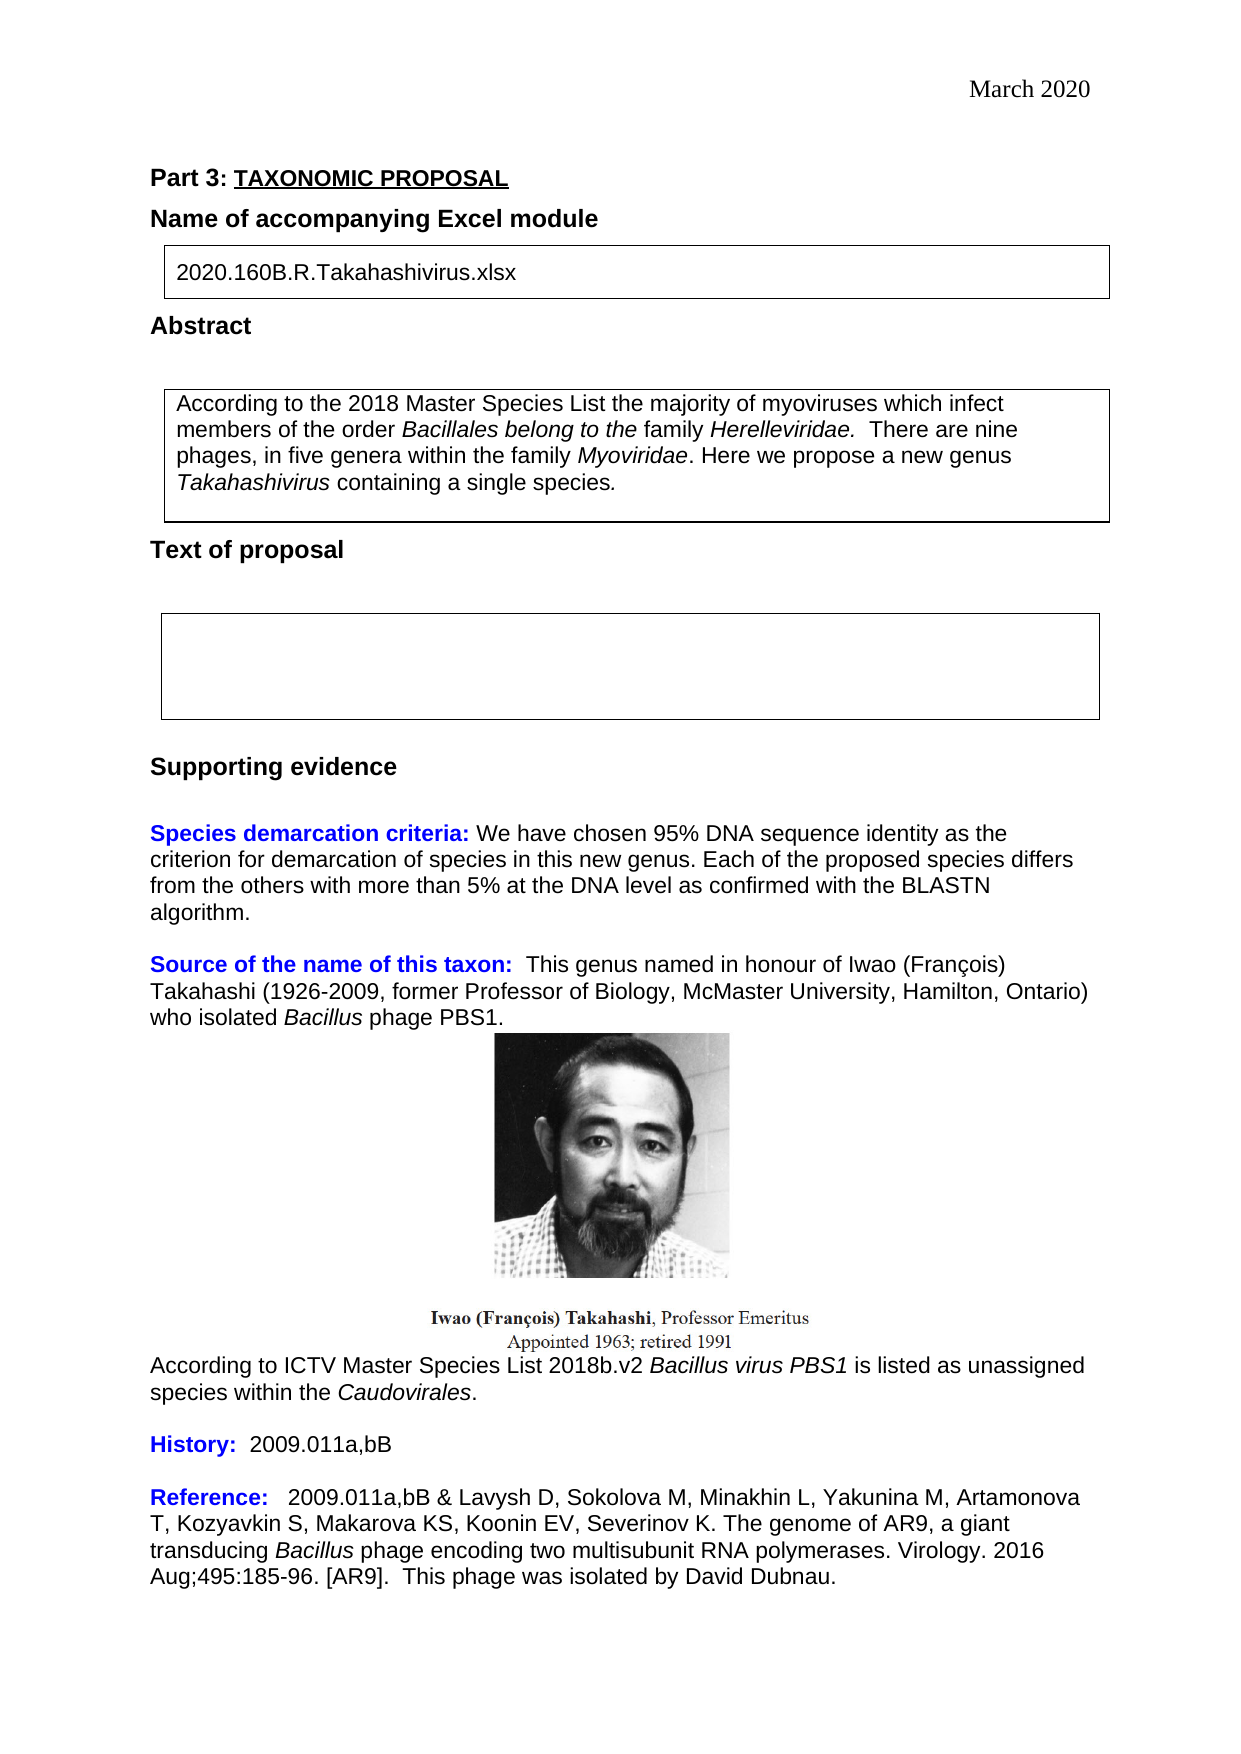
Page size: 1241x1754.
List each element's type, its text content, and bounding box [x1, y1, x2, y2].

text According to ICTV Master Species List 2018b.v2 Bacillus virus PBS1 is listed as unassigned species within the Caudovirales. [150, 1352, 1090, 1405]
text Source of the name of this taxon: This genus named in honour of Iwao (François) Takahashi (1926-2009, former Professor of Biology, McMaster University, Hamilton, Ontario) who isolated Bacillus phage PBS1. [150, 951, 1090, 1030]
table_header According to the 2018 Master Species List the majority of myoviruses which infect members of the order Bacillales belong to the family Herelleviridae. There are nine phages, in five genera within the family Myoviridae. Here we propose a new genus Takahashivirus containing a single species. [165, 390, 1109, 521]
text History: 2009.011a,bB [150, 1431, 1090, 1458]
text Supporting evidence [150, 752, 1090, 781]
text Reference: 2009.011a,bB & Lavysh D, Sokolova M, Minakhin L, Yakunina M, Artamonova T, Kozyavkin S, Makarova KS, Koonin EV, Severinov K. The genome of AR9, a giant transducing Bacillus phage encoding two multisubunit RNA polymerases. Virology. 2016 Aug;495:185-96. [AR9]. This phage was isolated by David Dubnau. [150, 1484, 1090, 1589]
text Name of accompanying Excel module [150, 204, 1090, 232]
table_header 2020.160B.R.Takahashivirus.xlsx [165, 246, 1109, 297]
text Text of proposal [150, 535, 1090, 564]
table_header [150, 576, 1111, 739]
text Species demarcation criteria: We have chosen 95% DNA sequence identity as the criterion for demarcation of species in this new genus. Each of the proposed species differs from the others with more than 5% at the DNA level as confirmed with the BLASTN algorithm. [150, 819, 1090, 925]
picture [422, 1030, 818, 1353]
text Abstract [150, 311, 1090, 340]
text Part 3: TAXONOMIC PROPOSAL [150, 162, 1090, 191]
